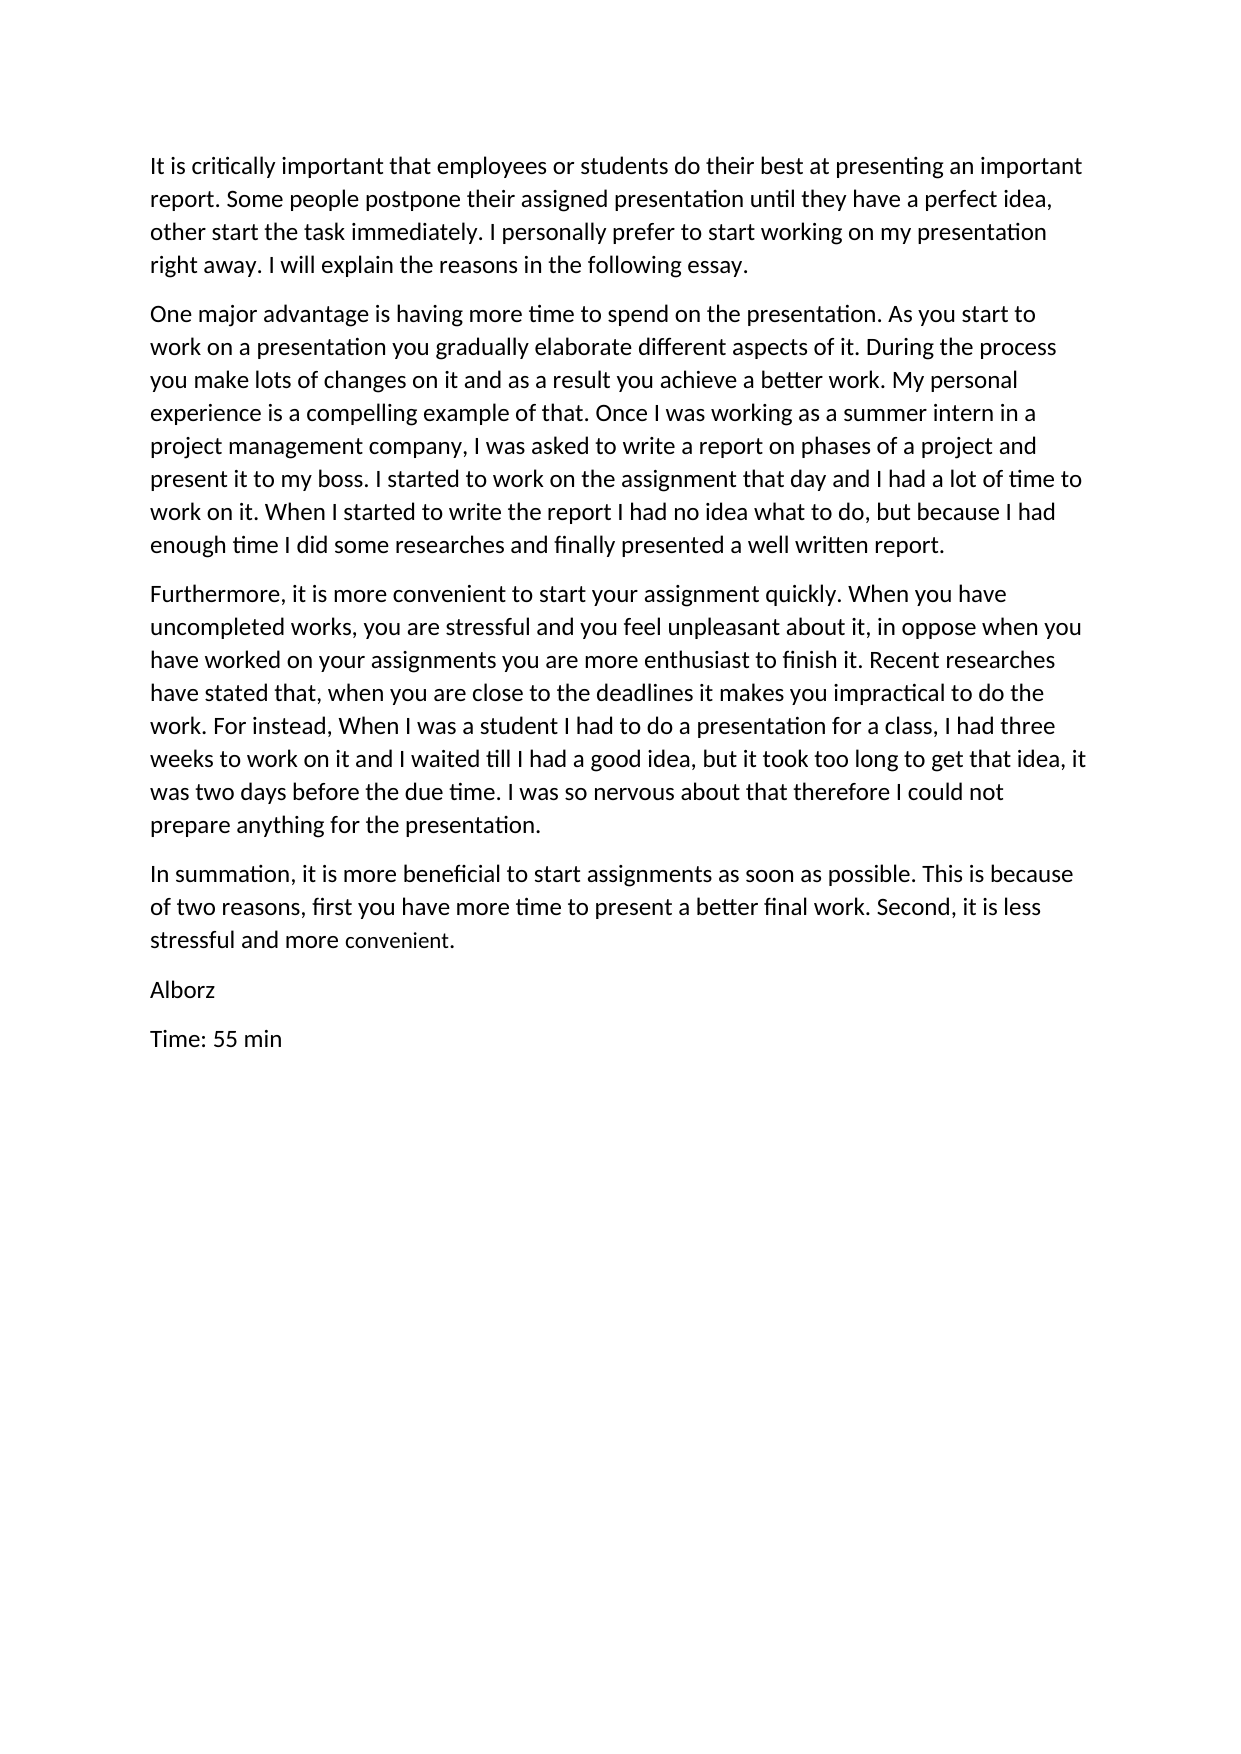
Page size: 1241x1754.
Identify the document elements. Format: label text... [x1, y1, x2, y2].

text One major advantage is having more time to spend on the presentation. As you start to work on a presentation you gradually elaborate different aspects of it. During the process you make lots of changes on it and as a result you achieve a better work. My personal experience is a compelling example of that. Once I was working as a summer intern in a project management company, I was asked to write a report on phases of a project and present it to my boss. I started to work on the assignment that day and I had a lot of time to work on it. When I started to write the report I had no idea what to do, but because I had enough time I did some researches and finally presented a well written report. [150, 298, 1090, 559]
text It is critically important that employees or students do their best at presenting an important report. Some people postpone their assigned presentation until they have a perfect idea, other start the task immediately. I personally prefer to start working on my presentation right away. I will explain the reasons in the following essay. [150, 150, 1090, 279]
text Furthermore, it is more convenient to start your assignment quickly. When you have uncompleted works, you are stressful and you feel unpleasant about it, in oppose when you have worked on your assignments you are more enthusiast to finish it. Recent researches have stated that, when you are close to the deadlines it makes you impractical to do the work. For instead, When I was a student I had to do a presentation for a class, I had three weeks to work on it and I waited till I had a good idea, but it took too long to get that idea, it was two days before the due time. I was so nervous about that therefore I could not prepare anything for the presentation. [150, 578, 1090, 839]
text In summation, it is more beneficial to start assignments as soon as possible. This is because of two reasons, first you have more time to present a better final work. Second, it is less stressful and more convenient. [150, 858, 1090, 955]
text Alborz [150, 974, 1090, 1004]
text Time: 55 min [150, 1023, 1090, 1054]
